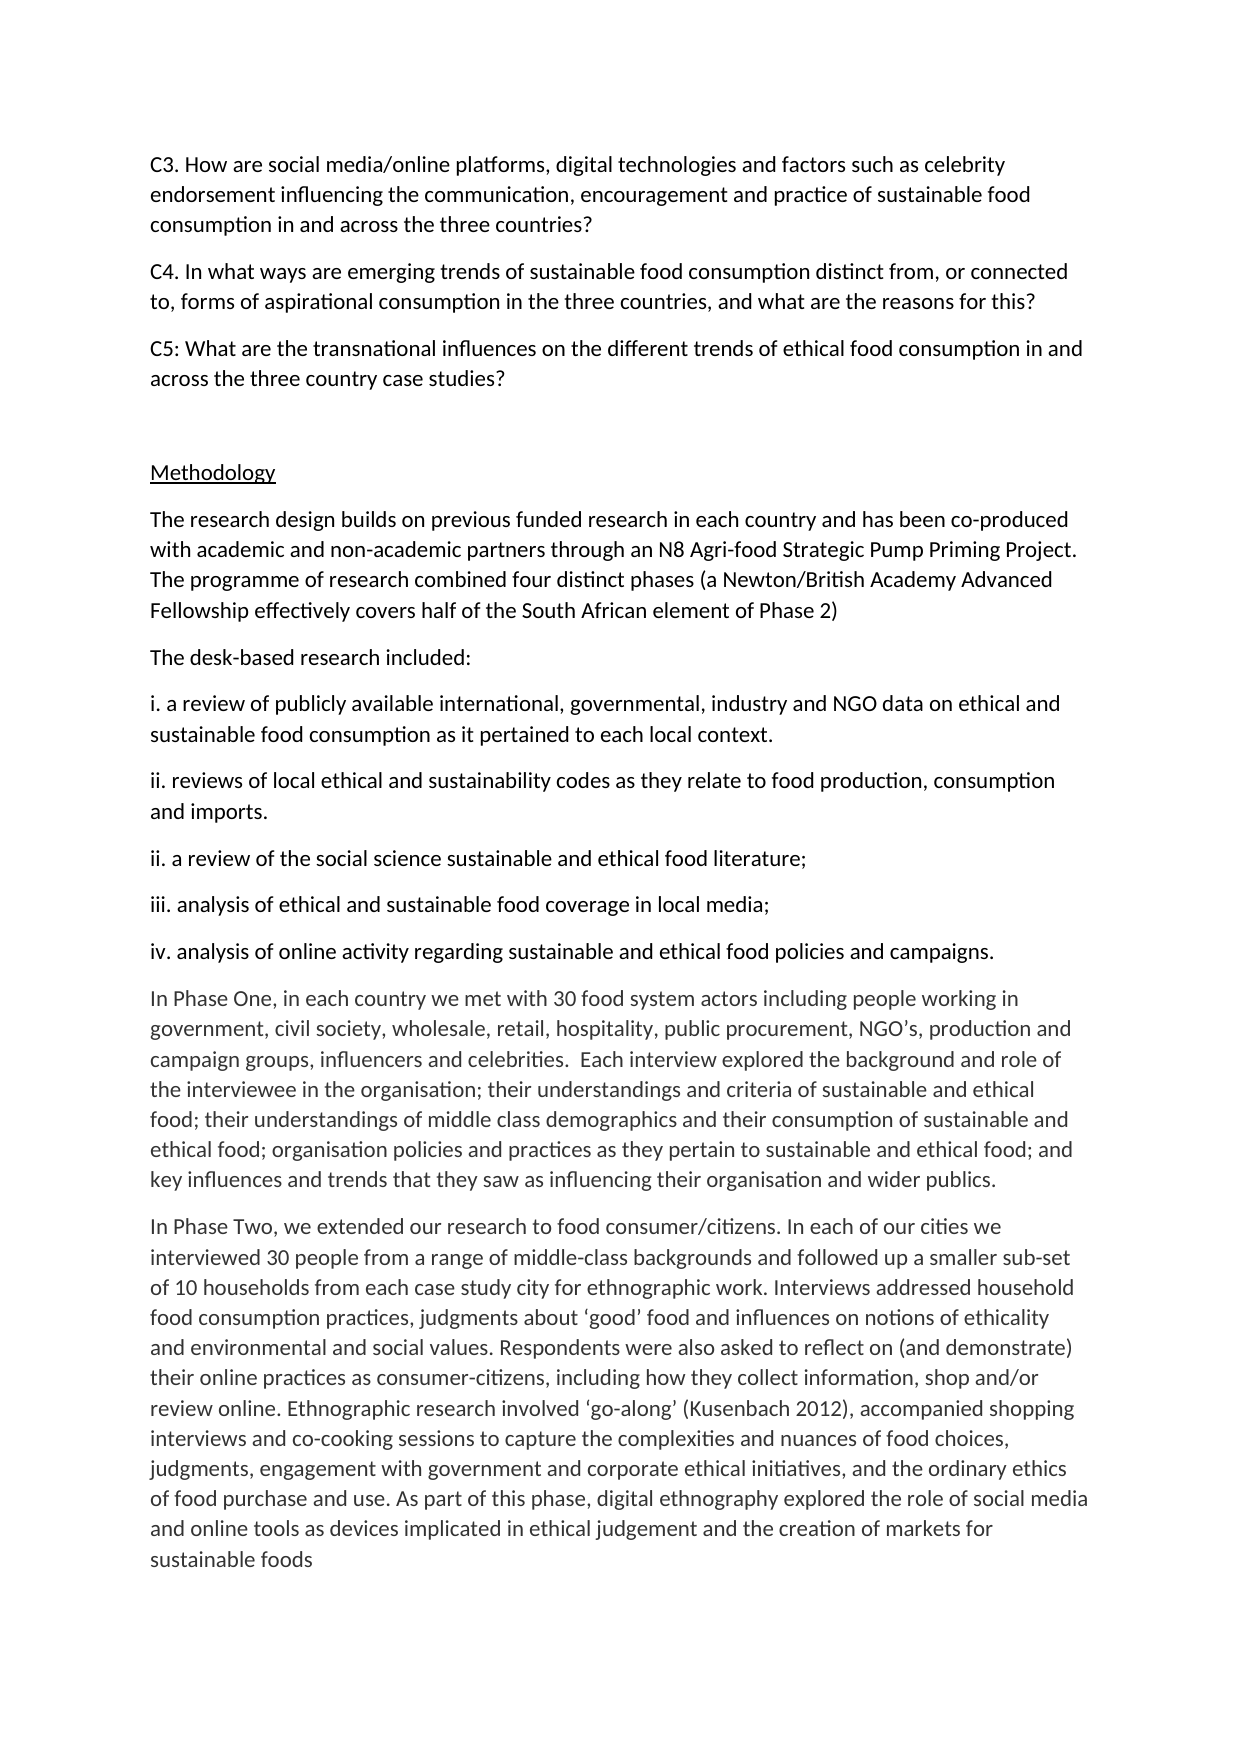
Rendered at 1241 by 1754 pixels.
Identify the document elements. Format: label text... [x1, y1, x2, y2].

text iv. analysis of online activity regarding sustainable and ethical food policies and campaigns. [150, 937, 1090, 966]
text In Phase Two, we extended our research to food consumer/citizens. In each of our cities we interviewed 30 people from a range of middle-class backgrounds and followed up a smaller sub-set of 10 households from each case study city for ethnographic work. Interviews addressed household food consumption practices, judgments about ‘good’ food and influences on notions of ethicality and environmental and social values. Respondents were also asked to reflect on (and demonstrate) their online practices as consumer-citizens, including how they collect information, shop and/or review online. Ethnographic research involved ‘go-along’ (Kusenbach 2012), accompanied shopping interviews and co-cooking sessions to capture the complexities and nuances of food choices, judgments, engagement with government and corporate ethical initiatives, and the ordinary ethics of food purchase and use. As part of this phase, digital ethnography explored the role of social media and online tools as devices implicated in ethical judgement and the creation of markets for sustainable foods [150, 1212, 1090, 1573]
text The research design builds on previous funded research in each country and has been co-produced with academic and non-academic partners through an N8 Agri-food Strategic Pump Priming Project. The programme of research combined four distinct phases (a Newton/British Academy Advanced Fellowship effectively covers half of the South African element of Phase 2) [150, 505, 1090, 624]
text iii. analysis of ethical and sustainable food coverage in local media; [150, 891, 1090, 919]
text Methodology [150, 458, 1090, 486]
text C5: What are the transnational influences on the different trends of ethical food consumption in and across the three country case studies? [150, 334, 1090, 393]
text C3. How are social media/online platforms, digital technologies and factors such as celebrity endorsement influencing the communication, encouragement and practice of sustainable food consumption in and across the three countries? [150, 150, 1090, 238]
text In Phase One, in each country we met with 30 food system actors including people working in government, civil society, wholesale, retail, hospitality, public procurement, NGO’s, production and campaign groups, influencers and celebrities. Each interview explored the background and role of the interviewee in the organisation; their understandings and criteria of sustainable and ethical food; their understandings of middle class demographics and their consumption of sustainable and ethical food; organisation policies and practices as they pertain to sustainable and ethical food; and key influences and trends that they saw as influencing their organisation and wider publics. [150, 984, 1090, 1194]
text ii. a review of the social science sustainable and ethical food literature; [150, 844, 1090, 872]
text C4. In what ways are emerging trends of sustainable food consumption distinct from, or connected to, forms of aspirational consumption in the three countries, and what are the reasons for this? [150, 257, 1090, 316]
text The desk-based research included: [150, 643, 1090, 671]
text ii. reviews of local ethical and sustainability codes as they relate to food production, consumption and imports. [150, 767, 1090, 825]
text i. a review of publicly available international, governmental, industry and NGO data on ethical and sustainable food consumption as it pertained to each local context. [150, 689, 1090, 748]
